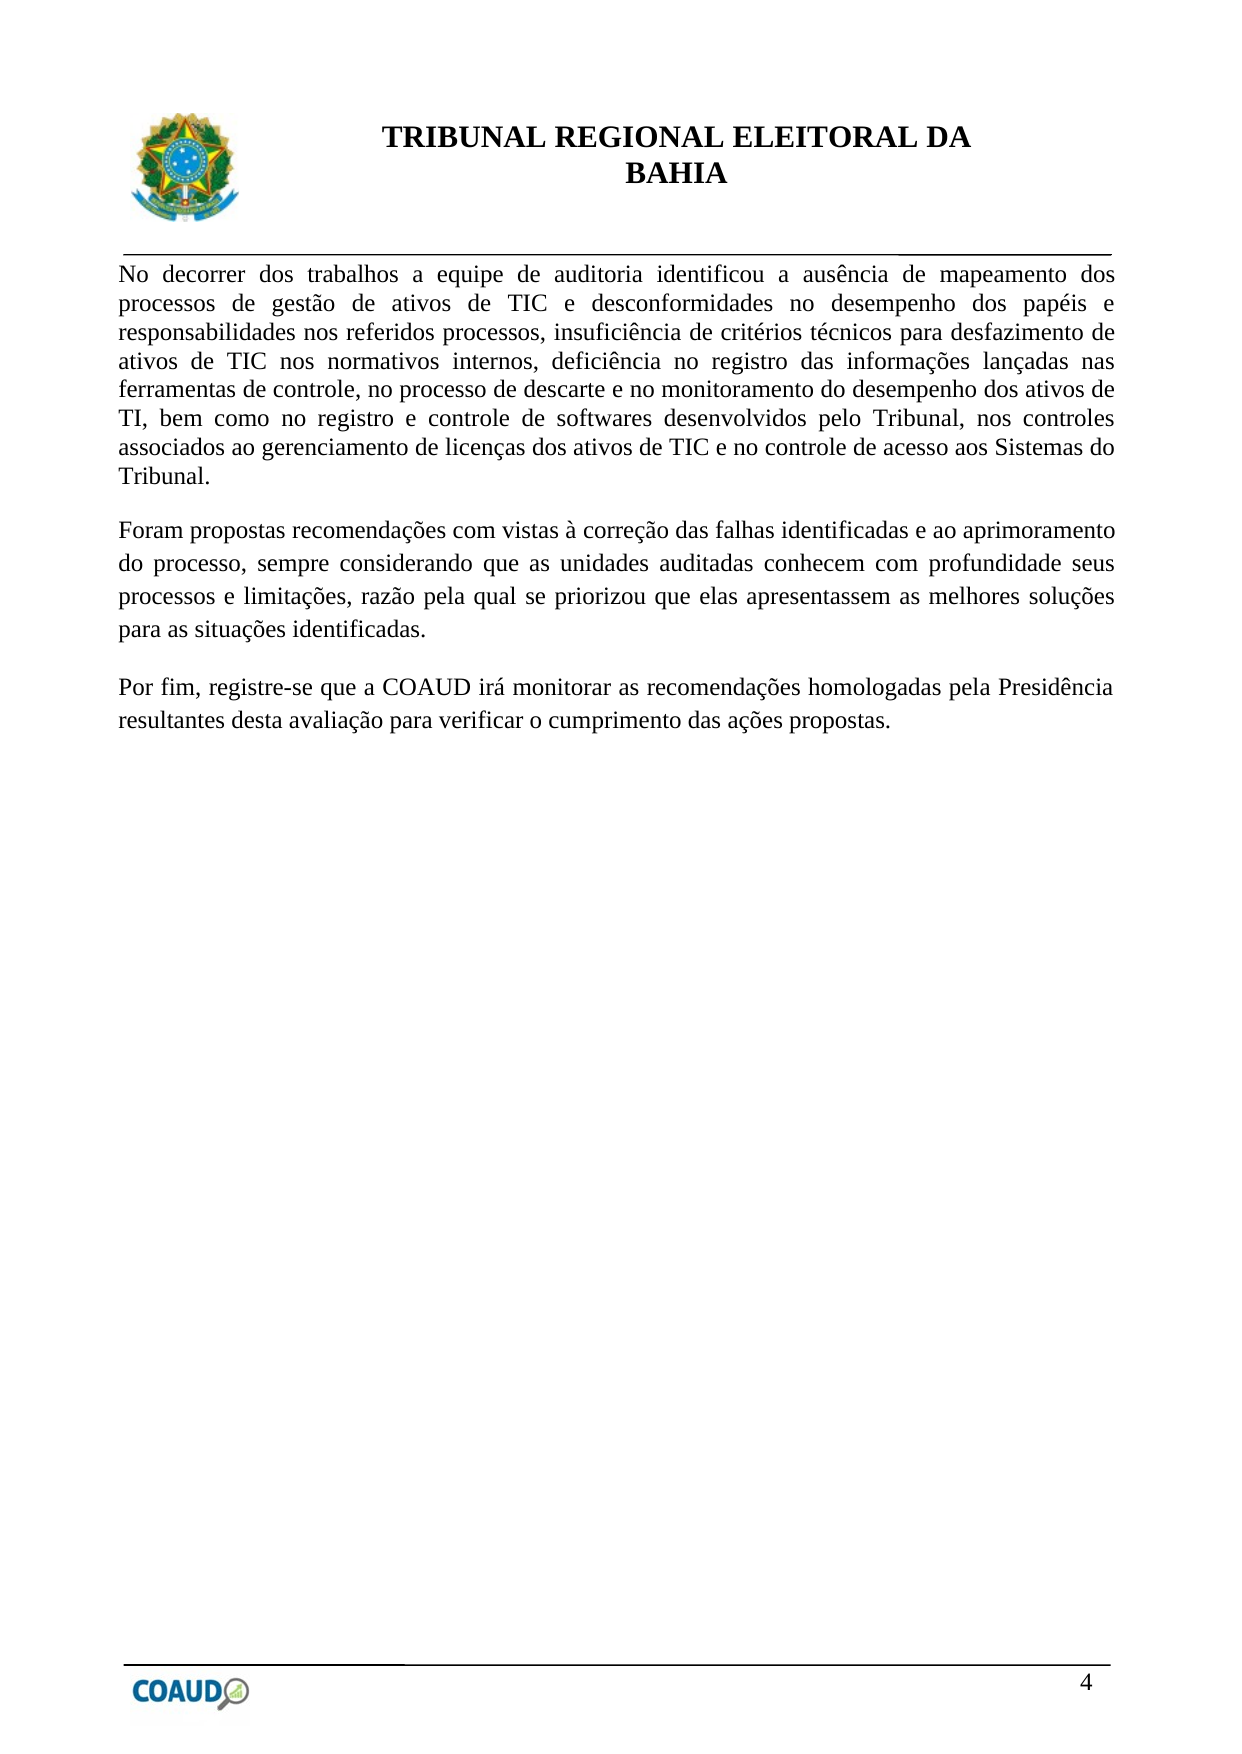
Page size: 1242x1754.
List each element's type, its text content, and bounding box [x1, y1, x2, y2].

text No decorrer dos trabalhos a equipe de auditoria identificou a ausência de mapeamento dos processos de gestão de ativos de TIC e desconformidades no desempenho dos papéis e responsabilidades nos referidos processos, insuficiência de critérios técnicos para desfazimento de ativos de TIC nos normativos internos, deficiência no registro das informações lançadas nas ferramentas de controle, no processo de descarte e no monitoramento do desempenho dos ativos de TI, bem como no registro e controle de softwares desenvolvidos pelo Tribunal, nos controles associados ao gerenciamento de licenças dos ativos de TIC e no controle de acesso aos Sistemas do Tribunal. [118, 259, 1116, 489]
text Foram propostas recomendações com vistas à correção das falhas identificadas e ao aprimoramento do processo, sempre considerando que as unidades auditadas conhecem com profundidade seus processos e limitações, razão pela qual se priorizou que elas apresentassem as melhores soluções para as situações identificadas. [118, 515, 1116, 642]
picture [130, 1666, 250, 1726]
picture [130, 113, 240, 222]
text Por fim, registre-se que a COAUD irá monitorar as recomendações homologadas pela Presidência resultantes desta avaliação para verificar o cumprimento das ações propostas. [118, 672, 1115, 734]
